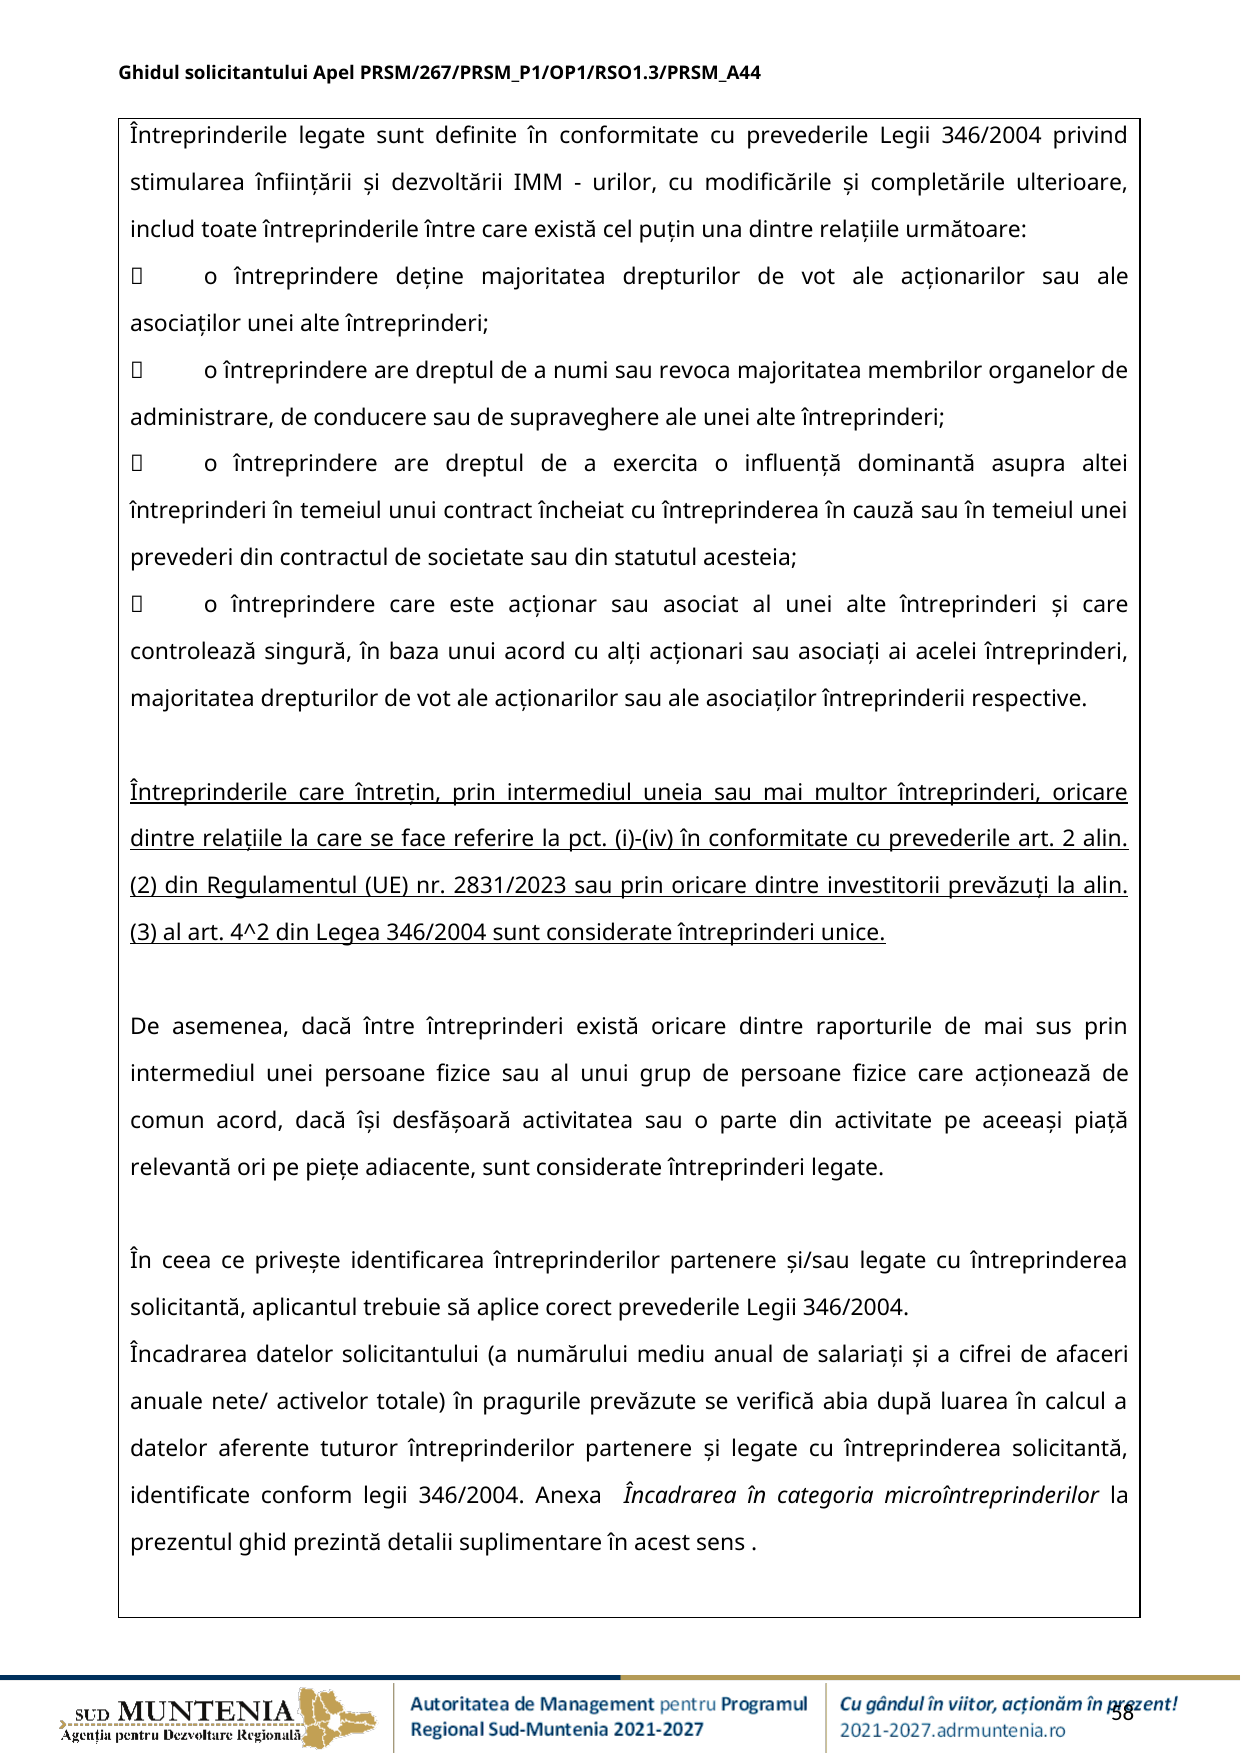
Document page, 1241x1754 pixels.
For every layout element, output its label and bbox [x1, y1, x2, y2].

picture [0, 1675, 1241, 1754]
table_header [119, 119, 1139, 1617]
